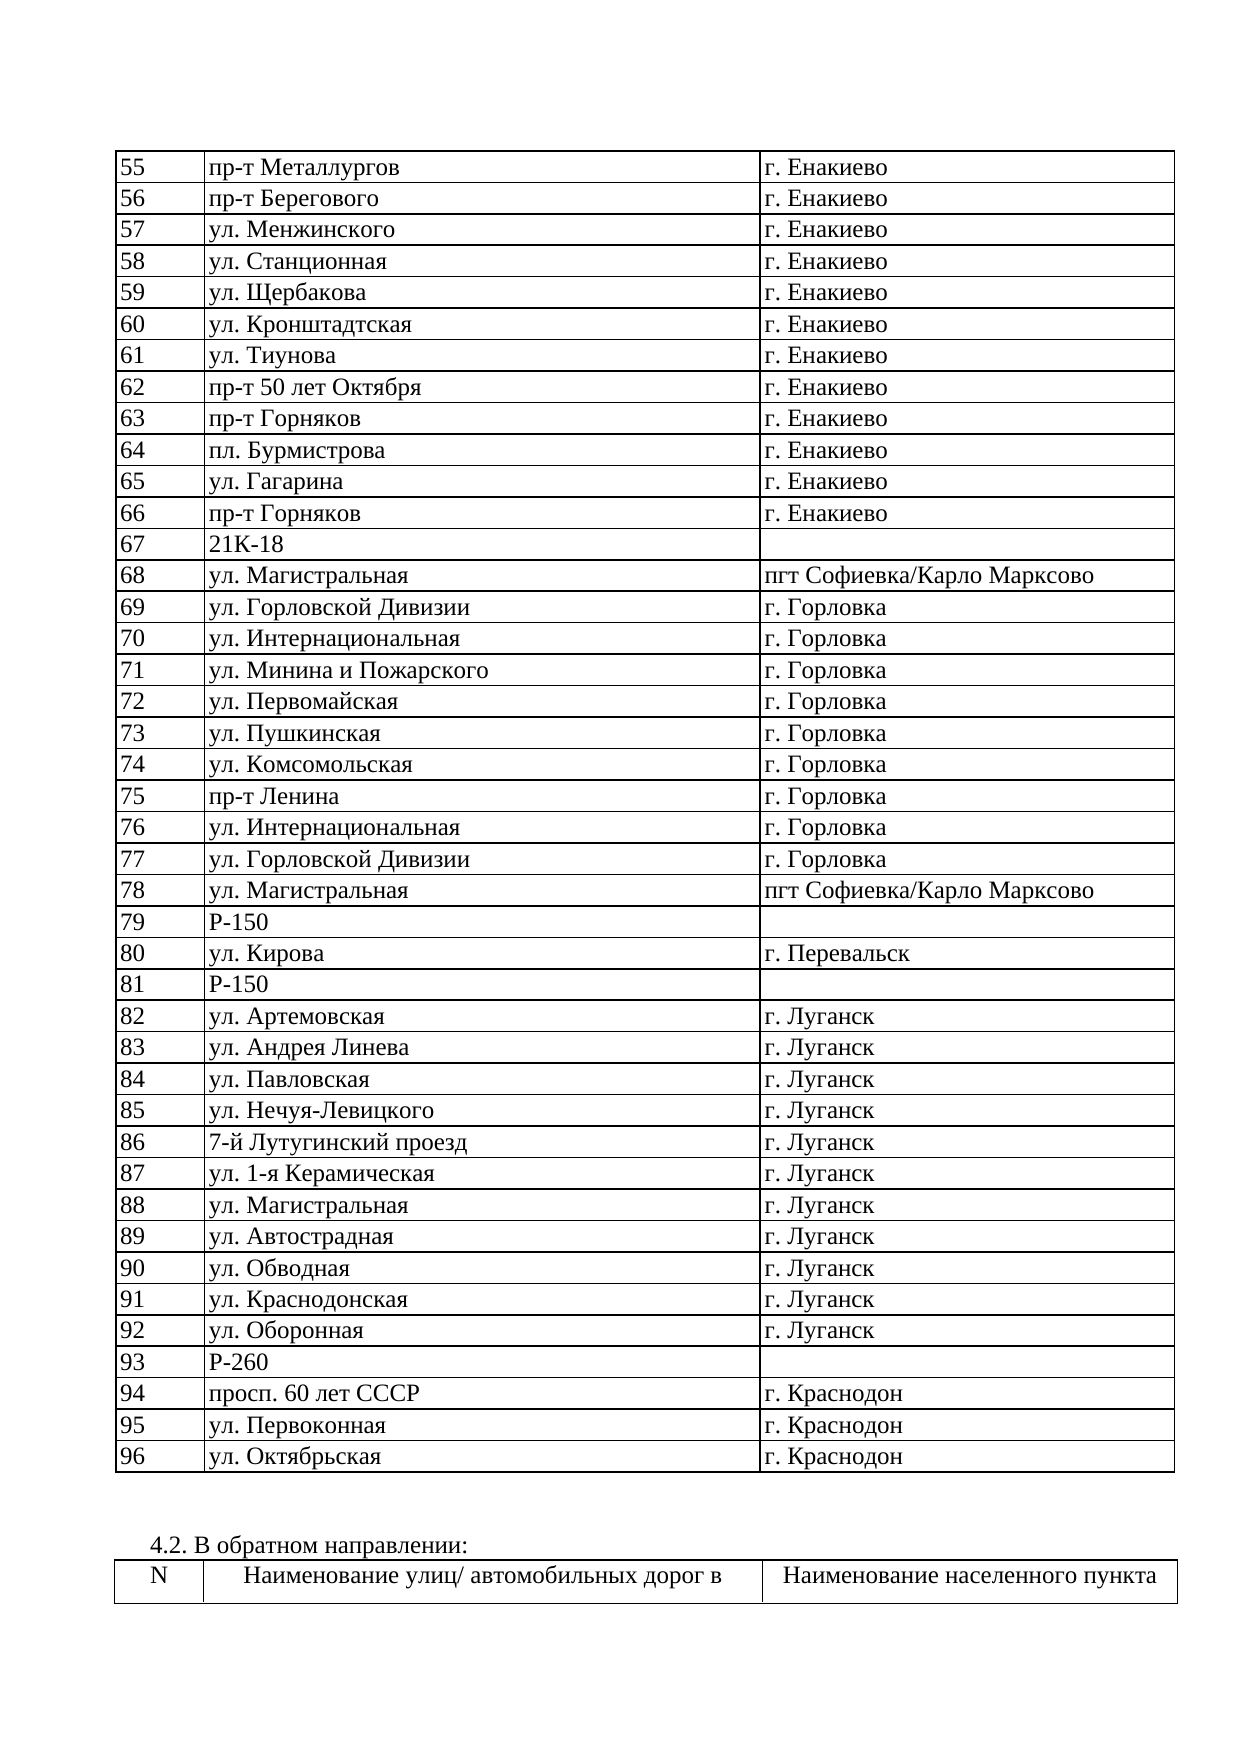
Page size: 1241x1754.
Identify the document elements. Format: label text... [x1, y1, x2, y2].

table_cell г. Луганск [761, 1284, 1174, 1314]
table_cell г. Енакиево [761, 309, 1174, 339]
table_cell пл. Бурмистрова [205, 435, 759, 464]
table_cell г. Горловка [761, 844, 1174, 873]
table_cell просп. 60 лет СССР [205, 1378, 759, 1408]
table_cell 91 [117, 1284, 204, 1314]
table_cell пр-т Горняков [205, 403, 759, 433]
table_cell 82 [117, 1001, 204, 1031]
table_cell г. Горловка [761, 592, 1174, 622]
table_cell 80 [117, 938, 204, 968]
table_cell пгт Софиевка/Карло Марксово [761, 875, 1174, 905]
table_cell ул. Горловской Дивизии [205, 844, 759, 873]
table_cell пр-т 50 лет Октября [205, 372, 759, 402]
table_cell ул. Первомайская [205, 686, 759, 716]
table_cell 79 [117, 907, 204, 936]
table_cell ул. Кронштадтская [205, 309, 759, 339]
table_cell ул. Горловской Дивизии [205, 592, 759, 622]
table_cell ул. Оборонная [205, 1316, 759, 1345]
table_cell г. Енакиево [761, 152, 1174, 181]
table_cell ул. Краснодонская [205, 1284, 759, 1314]
table_cell г. Горловка [761, 812, 1174, 842]
table_cell ул. Магистральная [205, 1190, 759, 1219]
table_cell г. Краснодон [761, 1441, 1174, 1471]
table_cell 77 [117, 844, 204, 873]
table_header N п/п [115, 1561, 203, 1602]
table_cell 59 [117, 277, 204, 307]
table_cell 65 [117, 466, 204, 496]
table_cell 64 [117, 435, 204, 464]
table_cell г. Енакиево [761, 435, 1174, 464]
table_cell г. Горловка [761, 718, 1174, 748]
table_cell пр-т Металлургов [205, 152, 759, 181]
table_cell 92 [117, 1316, 204, 1345]
table_cell г. Луганск [761, 1190, 1174, 1219]
table_cell 94 [117, 1378, 204, 1408]
table_cell г. Енакиево [761, 466, 1174, 496]
table_cell ул. Тиунова [205, 340, 759, 370]
table_cell г. Енакиево [761, 372, 1174, 402]
table_cell г. Енакиево [761, 498, 1174, 527]
table_cell [761, 529, 1174, 559]
table_cell 78 [117, 875, 204, 905]
table_cell 96 [117, 1441, 204, 1471]
table_cell ул. Станционная [205, 246, 759, 276]
table_cell 55 [117, 152, 204, 181]
table_cell г. Горловка [761, 686, 1174, 716]
table_cell Р-260 [205, 1347, 759, 1377]
table_cell г. Енакиево [761, 246, 1174, 276]
table_cell г. Перевальск [761, 938, 1174, 968]
table_cell пр-т Горняков [205, 498, 759, 527]
table_cell г. Луганск [761, 1001, 1174, 1031]
table_cell Р-150 [205, 907, 759, 936]
table_cell ул. Магистральная [205, 875, 759, 905]
table_cell 56 [117, 183, 204, 213]
table_cell 60 [117, 309, 204, 339]
table_cell г. Енакиево [761, 277, 1174, 307]
table_cell г. Луганск [761, 1158, 1174, 1188]
table_cell 63 [117, 403, 204, 433]
table_cell г. Енакиево [761, 215, 1174, 244]
table_cell ул. Интернациональная [205, 812, 759, 842]
table_cell 95 [117, 1410, 204, 1440]
table_cell 57 [117, 215, 204, 244]
table_cell 73 [117, 718, 204, 748]
table_cell 83 [117, 1032, 204, 1062]
table_cell пр-т Ленина [205, 781, 759, 811]
table_cell 71 [117, 655, 204, 685]
table_cell г. Краснодон [761, 1410, 1174, 1440]
table_cell ул. Минина и Пожарского [205, 655, 759, 685]
table_cell ул. Интернациональная [205, 623, 759, 653]
table_cell 74 [117, 749, 204, 779]
table_cell 90 [117, 1253, 204, 1282]
table_cell 61 [117, 340, 204, 370]
table_cell г. Луганск [761, 1221, 1174, 1251]
table_cell 70 [117, 623, 204, 653]
table_cell пр-т Берегового [205, 183, 759, 213]
table_cell 85 [117, 1095, 204, 1125]
table_cell Р-150 [205, 970, 759, 999]
table_cell 68 [117, 561, 204, 590]
table_cell г. Горловка [761, 749, 1174, 779]
table_cell ул. Октябрьская [205, 1441, 759, 1471]
table_cell 66 [117, 498, 204, 527]
table_cell ул. Обводная [205, 1253, 759, 1282]
table_cell ул. 1-я Керамическая [205, 1158, 759, 1188]
table_cell 62 [117, 372, 204, 402]
table_cell г. Луганск [761, 1127, 1174, 1157]
table_cell ул. Магистральная [205, 561, 759, 590]
table_cell ул. Менжинского [205, 215, 759, 244]
table_cell [761, 970, 1174, 999]
table_cell г. Енакиево [761, 183, 1174, 213]
table_cell 72 [117, 686, 204, 716]
table_cell г. Енакиево [761, 403, 1174, 433]
table_cell г. Луганск [761, 1316, 1174, 1345]
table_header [763, 1561, 1177, 1602]
table_cell ул. Кирова [205, 938, 759, 968]
table_cell г. Енакиево [761, 340, 1174, 370]
table_cell ул. Первоконная [205, 1410, 759, 1440]
table_cell 58 [117, 246, 204, 276]
table_cell 75 [117, 781, 204, 811]
table_cell 67 [117, 529, 204, 559]
table_cell 81 [117, 970, 204, 999]
table_cell г. Луганск [761, 1253, 1174, 1282]
text 4.2. В обратном направлении: [150, 1530, 1090, 1559]
table_cell ул. Нечуя-Левицкого [205, 1095, 759, 1125]
table_cell ул. Андрея Линева [205, 1032, 759, 1062]
table_cell 69 [117, 592, 204, 622]
table_cell 76 [117, 812, 204, 842]
table_cell ул. Пушкинская [205, 718, 759, 748]
table_cell г. Горловка [761, 623, 1174, 653]
table_cell ул. Артемовская [205, 1001, 759, 1031]
table_cell [761, 907, 1174, 936]
table_cell 89 [117, 1221, 204, 1251]
table_cell ул. Гагарина [205, 466, 759, 496]
table_cell г. Горловка [761, 781, 1174, 811]
table_cell г. Горловка [761, 655, 1174, 685]
table_cell г. Луганск [761, 1032, 1174, 1062]
table_cell г. Луганск [761, 1064, 1174, 1094]
table_cell ул. Павловская [205, 1064, 759, 1094]
table_cell [761, 1347, 1174, 1377]
table_cell 87 [117, 1158, 204, 1188]
table_cell 88 [117, 1190, 204, 1219]
table_cell 93 [117, 1347, 204, 1377]
table_cell 86 [117, 1127, 204, 1157]
table_cell ул. Щербакова [205, 277, 759, 307]
table_cell пгт Софиевка/Карло Марксово [761, 561, 1174, 590]
table_cell г. Краснодон [761, 1378, 1174, 1408]
table_cell 21К-18 [205, 529, 759, 559]
table_cell 84 [117, 1064, 204, 1094]
table_cell г. Луганск [761, 1095, 1174, 1125]
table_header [204, 1561, 762, 1602]
table_cell 7-й Лутугинский проезд [205, 1127, 759, 1157]
table_cell ул. Автострадная [205, 1221, 759, 1251]
table_cell ул. Комсомольская [205, 749, 759, 779]
